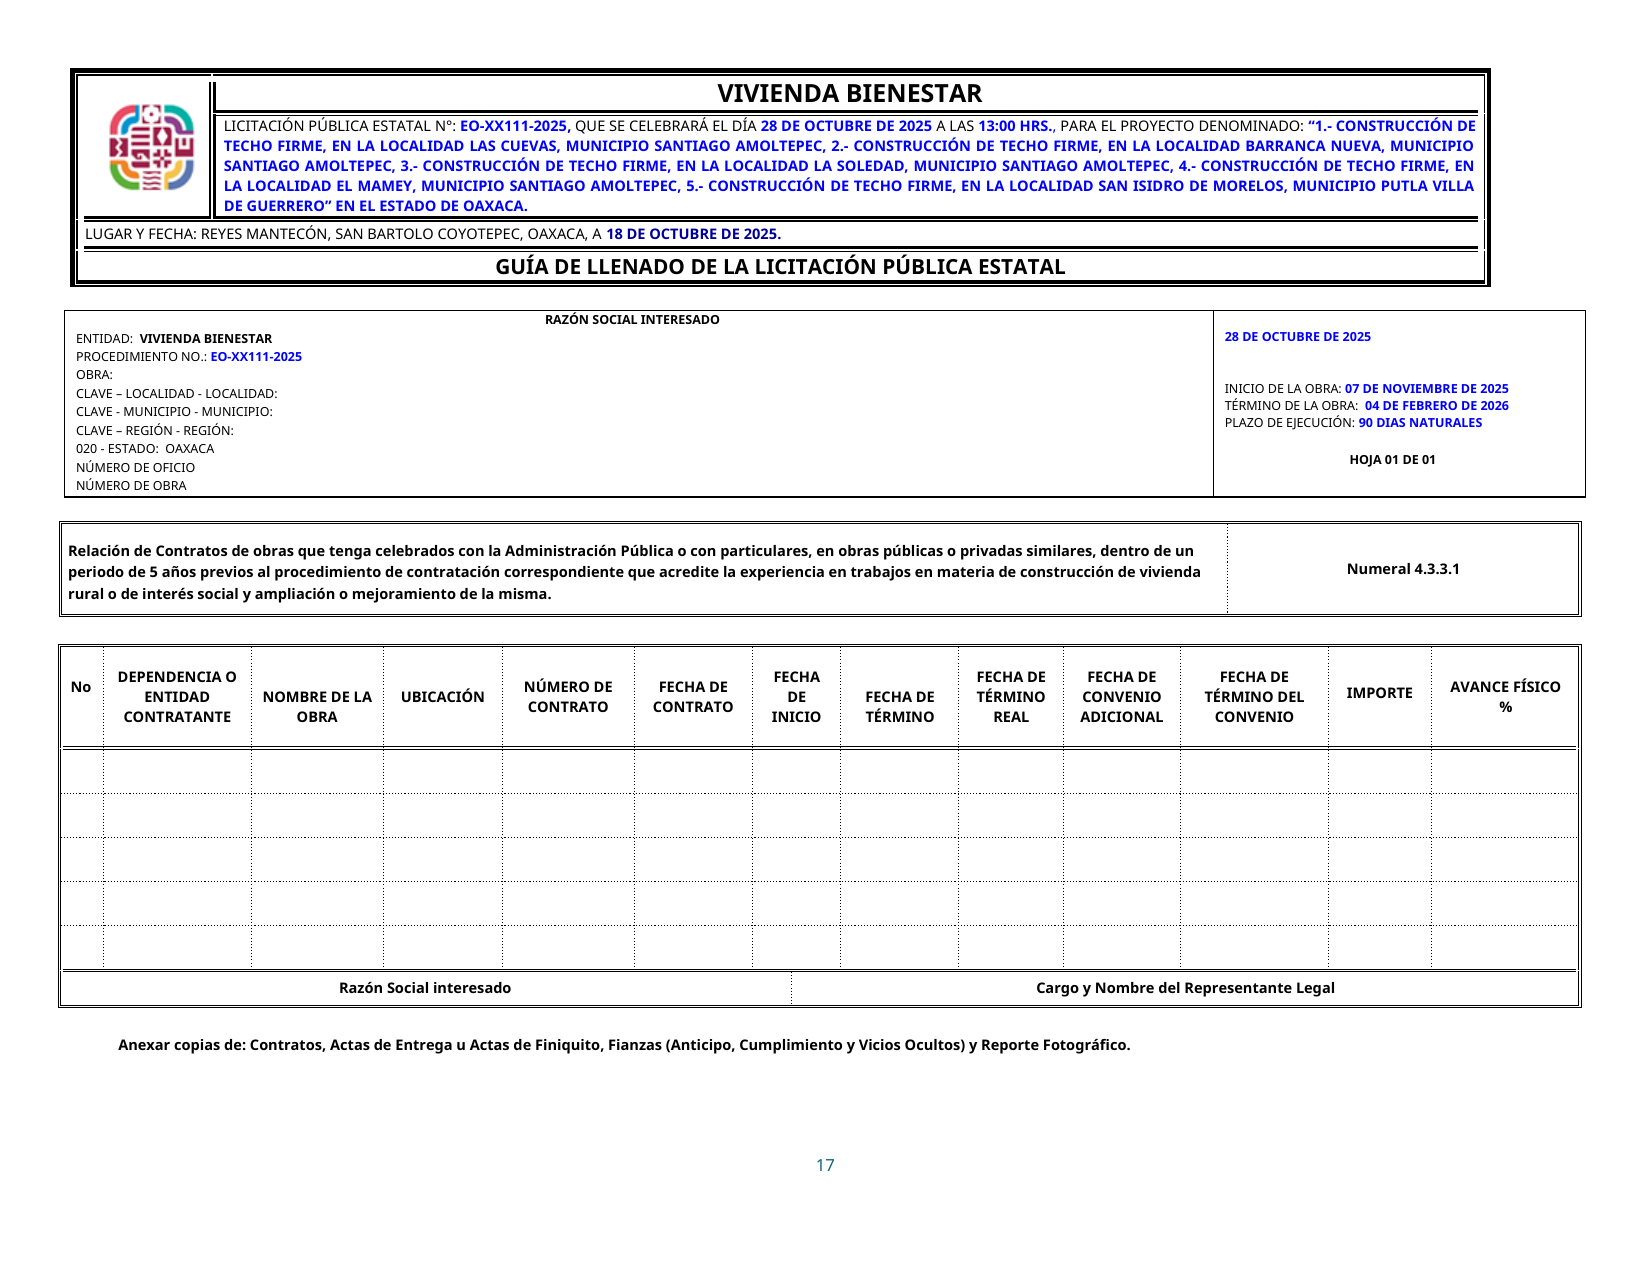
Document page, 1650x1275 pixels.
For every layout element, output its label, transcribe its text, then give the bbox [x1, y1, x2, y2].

table_cell [841, 750, 959, 792]
table_cell [959, 925, 1063, 969]
table_cell [251, 837, 383, 881]
table_cell [103, 837, 251, 881]
table_cell [752, 925, 841, 969]
table_cell [1431, 925, 1578, 969]
table_cell [634, 750, 752, 792]
table_cell [1328, 793, 1431, 837]
table_cell [634, 837, 752, 881]
table_cell [1063, 925, 1180, 969]
table_cell [1180, 837, 1328, 881]
table_header Relación de Contratos de obras que tenga celebrados con la Administración Pública o con particulares, en obras públicas o privadas similares, dentro de un periodo de 5 años previos al procedimiento de contratación correspondiente que acredite la experiencia en trabajos en materia de construcción de vivienda rural o de interés social y ampliación o mejoramiento de la misma. [62, 524, 1227, 614]
table_cell [752, 837, 841, 881]
table_cell [959, 750, 1063, 792]
table_cell [841, 837, 959, 881]
table_cell [103, 925, 251, 969]
table_cell [1063, 837, 1180, 881]
table_cell [752, 881, 841, 925]
table_header FECHA DE TÉRMINO [841, 647, 959, 746]
table_cell [502, 750, 634, 792]
table_cell [251, 793, 383, 837]
table_header FECHA DE CONTRATO [634, 647, 752, 746]
table_cell [1431, 881, 1578, 925]
table_cell [634, 881, 752, 925]
table_cell [959, 837, 1063, 881]
table_header NOMBRE DE LA OBRA [251, 647, 383, 746]
table_cell [1431, 793, 1578, 837]
table_cell [502, 881, 634, 925]
text Anexar copias de: Contratos, Actas de Entrega u Actas de Finiquito, Fianzas (Anticipo, Cumplimiento y Vicios Ocultos) y Reporte Fotográfico. [118, 1034, 1532, 1054]
table_cell [103, 750, 251, 792]
table_header 28 DE OCTUBRE DE 2025 INICIO DE LA OBRA: 07 DE NOVIEMBRE DE 2025 TÉRMINO DE LA OBRA: 04 DE FEBRERO DE 2026 PLAZO DE EJECUCIÓN: 90 DIAS NATURALES HOJA 01 DE 01 [1214, 311, 1585, 496]
table_cell [634, 925, 752, 969]
table_cell [251, 881, 383, 925]
table_header UBICACIÓN [383, 647, 502, 746]
table_cell [251, 750, 383, 792]
table_cell [1180, 925, 1328, 969]
table_header IMPORTE [1328, 647, 1431, 746]
table_cell [841, 925, 959, 969]
table_cell [383, 837, 502, 881]
table_header DEPENDENCIA O ENTIDAD CONTRATANTE [103, 647, 251, 746]
table_cell [634, 793, 752, 837]
table_cell [959, 793, 1063, 837]
table_cell Razón Social interesado [61, 969, 791, 1005]
table_header FECHA DE TÉRMINO DEL CONVENIO [1180, 647, 1328, 746]
table_header Numeral 4.3.3.1 [1227, 524, 1578, 614]
table_cell [383, 793, 502, 837]
table_cell [1180, 793, 1328, 837]
table_cell [1063, 793, 1180, 837]
table_cell [502, 837, 634, 881]
table_cell [1180, 881, 1328, 925]
table_cell [959, 881, 1063, 925]
table_cell [1328, 925, 1431, 969]
picture [98, 97, 205, 196]
table_header FECHA DE CONVENIO ADICIONAL [1063, 647, 1180, 746]
table_cell [752, 750, 841, 792]
table_header FECHA DE INICIO [752, 647, 841, 746]
table_cell [1328, 750, 1431, 792]
table_cell [103, 881, 251, 925]
table_cell [1328, 881, 1431, 925]
table_cell [61, 793, 103, 837]
table_cell [61, 746, 103, 792]
table_cell [61, 881, 103, 925]
table_cell [1328, 837, 1431, 881]
table_cell [1431, 837, 1578, 881]
table_cell [1431, 746, 1578, 792]
table_cell [1063, 881, 1180, 925]
table_cell [752, 793, 841, 837]
table_cell [383, 925, 502, 969]
table_header No [61, 647, 103, 746]
table_cell [383, 750, 502, 792]
table_cell [502, 793, 634, 837]
table_header FECHA DE TÉRMINO REAL [959, 647, 1063, 746]
table_cell [383, 881, 502, 925]
table_cell Cargo y Nombre del Representante Legal [791, 969, 1578, 1005]
table_cell [841, 881, 959, 925]
table_header NÚMERO DE CONTRATO [502, 647, 634, 746]
table_cell [1063, 750, 1180, 792]
table_cell [1180, 750, 1328, 792]
table_cell [61, 837, 103, 881]
table_cell [251, 925, 383, 969]
table_cell [841, 793, 959, 837]
table_cell [103, 793, 251, 837]
table_cell [61, 925, 103, 969]
table_header AVANCE FÍSICO % [1431, 647, 1578, 746]
table_cell [502, 925, 634, 969]
table_header RAZÓN SOCIAL INTERESADO Entidad: Vivienda Bienestar Procedimiento No.: EO-XX111-2025 Obra: clave – Localidad - Localidad: clave - Municipio - Municipio: clave – Región - Región: 020 - Estado: Oaxaca Número de Oficio Número de Obra [65, 311, 1213, 496]
